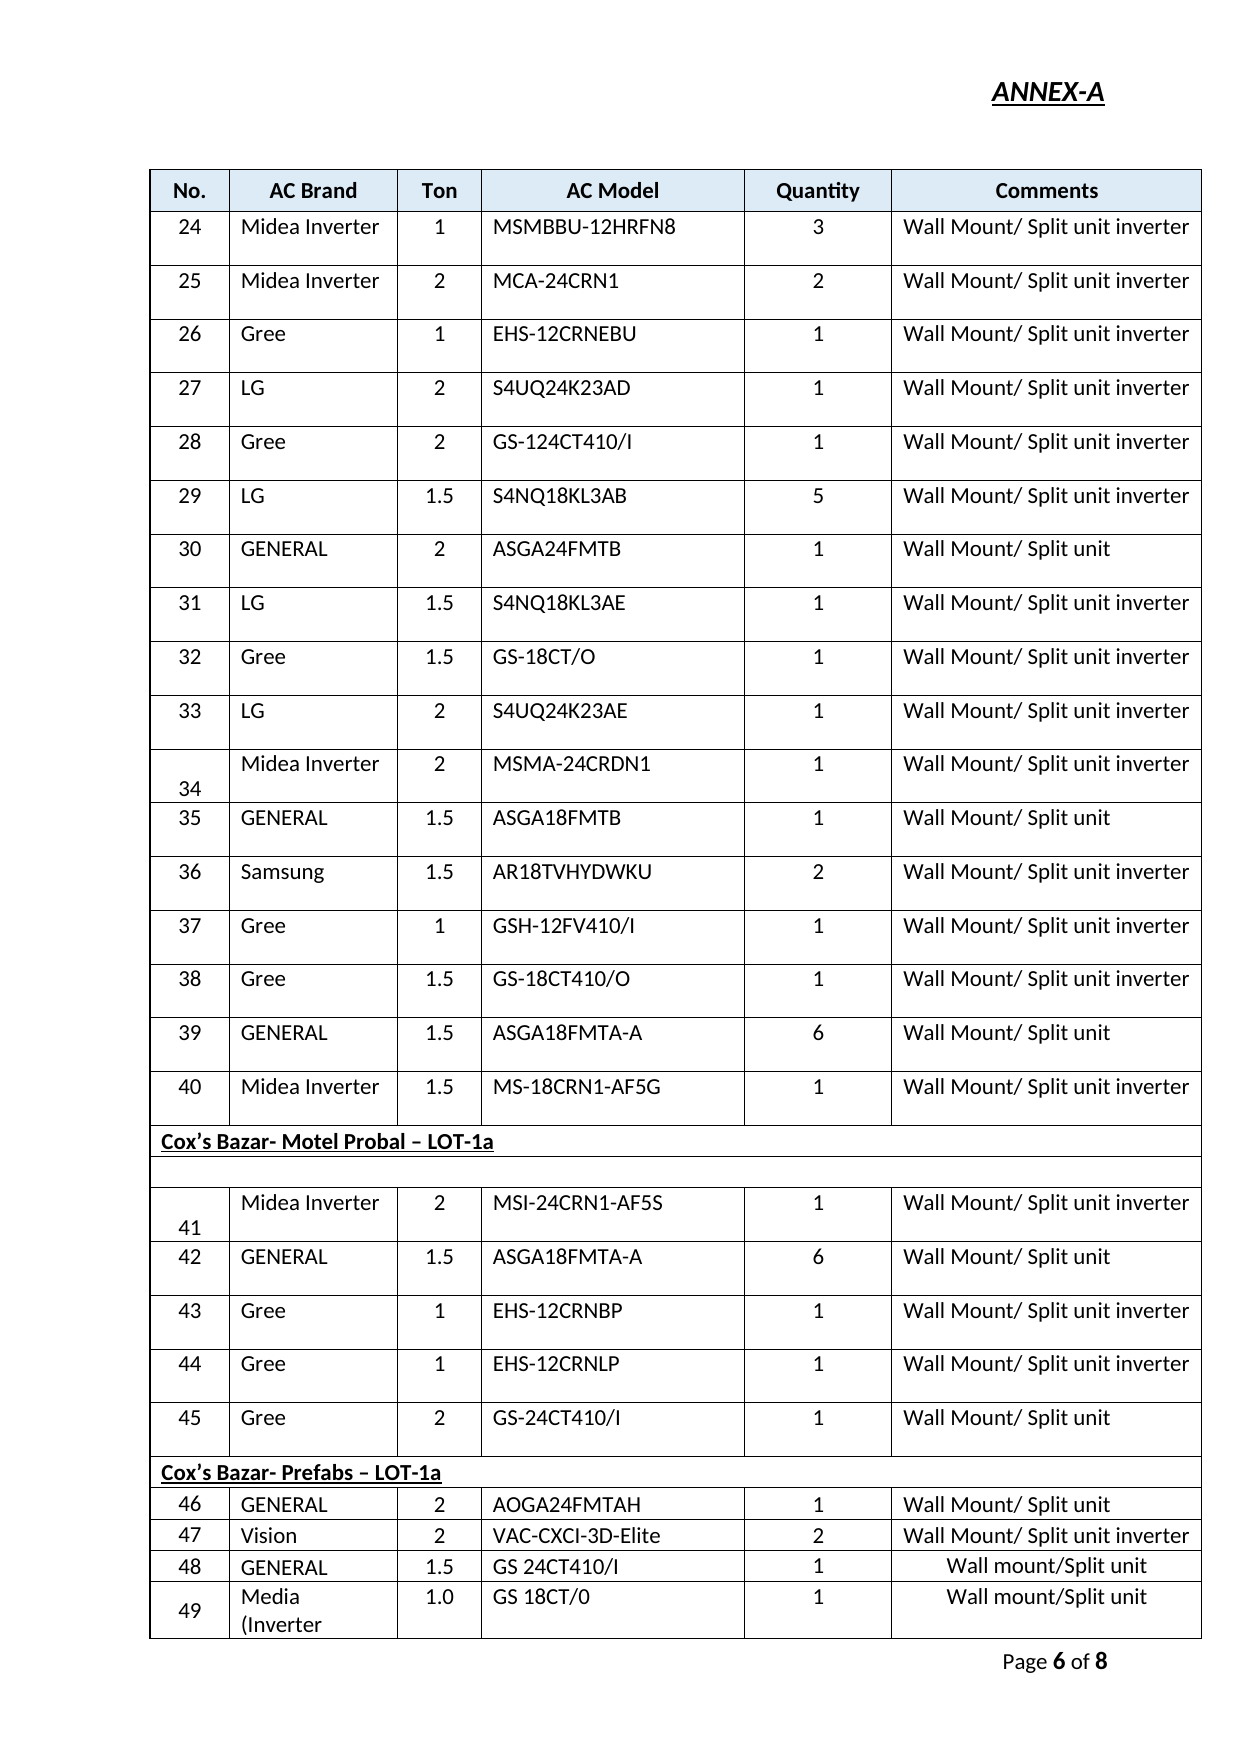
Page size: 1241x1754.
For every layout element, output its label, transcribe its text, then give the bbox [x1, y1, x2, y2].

table_cell Wall Mount/ Split unit inverter [892, 266, 1201, 318]
table_cell 2 [398, 696, 481, 748]
table_cell 1 [745, 696, 891, 748]
table_cell 1 [745, 1403, 891, 1456]
table_cell LG [230, 696, 397, 748]
table_cell 2 [398, 750, 481, 802]
table_cell 1.5 [398, 803, 481, 856]
table_cell GENERAL [230, 1488, 397, 1518]
table_cell 1.5 [398, 1072, 481, 1125]
table_cell Wall Mount/ Split unit inverter [892, 320, 1201, 372]
table_cell Wall Mount/ Split unit inverter [892, 1296, 1201, 1348]
table_cell Wall Mount/ Split unit [892, 803, 1201, 856]
table_cell 1 [745, 642, 891, 695]
table_cell Wall Mount/ Split unit inverter [892, 696, 1201, 748]
table_cell 2 [398, 1488, 481, 1518]
table_cell Wall Mount/ Split unit inverter [892, 1072, 1201, 1125]
table_cell Wall Mount/ Split unit inverter [892, 481, 1201, 533]
table_cell 29 [151, 481, 229, 533]
table_cell GSH-12FV410/I [482, 911, 744, 963]
table_cell Wall Mount/ Split unit [892, 1242, 1201, 1295]
table_cell 48 [151, 1551, 229, 1581]
table_cell Wall Mount/ Split unit inverter [892, 1520, 1201, 1550]
table_cell GENERAL [230, 1018, 397, 1071]
table_cell 46 [151, 1488, 229, 1518]
table_cell LG [230, 588, 397, 641]
table_cell Wall Mount/ Split unit inverter [892, 212, 1201, 265]
table_cell Gree [230, 1403, 397, 1456]
table_cell Wall Mount/ Split unit inverter [892, 1188, 1201, 1241]
table_cell 1.5 [398, 642, 481, 695]
table_cell 1.5 [398, 1018, 481, 1071]
table_cell MSMBBU-12HRFN8 [482, 212, 744, 265]
table_cell Gree [230, 427, 397, 480]
table_cell Wall Mount/ Split unit [892, 1018, 1201, 1071]
table_cell GS-124CT410/I [482, 427, 744, 480]
table_cell 2 [745, 1520, 891, 1550]
table_cell 2 [398, 1403, 481, 1456]
table_cell VAC-CXCI-3D-Elite [482, 1520, 744, 1550]
table_cell Wall Mount/ Split unit inverter [892, 1350, 1201, 1402]
table_cell S4UQ24K23AE [482, 696, 744, 748]
table_cell 45 [151, 1403, 229, 1456]
table_cell GS-18CT410/O [482, 965, 744, 1017]
table_cell 1 [398, 911, 481, 963]
table_cell MCA-24CRN1 [482, 266, 744, 318]
table_cell Wall Mount/ Split unit [892, 535, 1201, 587]
table_cell 39 [151, 1018, 229, 1071]
table_cell Cox’s Bazar- Prefabs – LOT-1a [151, 1457, 1201, 1487]
table_cell MSMA-24CRDN1 [482, 750, 744, 802]
table_cell 26 [151, 320, 229, 372]
table_cell Midea Inverter [230, 266, 397, 318]
table_cell 1.5 [398, 1242, 481, 1295]
table_cell GS 18CT/0 [482, 1582, 744, 1638]
table_cell 1 [745, 1296, 891, 1348]
table_cell ASGA18FMTA-A [482, 1018, 744, 1071]
table_cell Midea Inverter [230, 1188, 397, 1241]
table_cell 30 [151, 535, 229, 587]
table_cell 5 [745, 481, 891, 533]
table_cell 1 [745, 1551, 891, 1581]
table_cell 2 [398, 427, 481, 480]
table_header Ton [398, 170, 481, 211]
table_cell 1 [745, 750, 891, 802]
table_cell Wall Mount/ Split unit inverter [892, 588, 1201, 641]
table_header No. [151, 170, 229, 211]
table_cell 43 [151, 1296, 229, 1348]
table_cell Wall Mount/ Split unit inverter [892, 642, 1201, 695]
table_cell Wall Mount/ Split unit [892, 1403, 1201, 1456]
table_cell Gree [230, 965, 397, 1017]
table_cell Gree [230, 911, 397, 963]
table_cell 1 [745, 373, 891, 426]
table_cell Gree [230, 320, 397, 372]
table_cell 1 [398, 212, 481, 265]
table_cell 42 [151, 1242, 229, 1295]
table_cell 41 [151, 1188, 229, 1241]
table_cell ASGA24FMTB [482, 535, 744, 587]
table_cell 38 [151, 965, 229, 1017]
table_cell 1 [745, 911, 891, 963]
table_cell 1.0 [398, 1582, 481, 1638]
table_cell Wall Mount/ Split unit inverter [892, 427, 1201, 480]
table_cell ASGA18FMTB [482, 803, 744, 856]
table_cell 1.5 [398, 588, 481, 641]
table_cell Wall Mount/ Split unit inverter [892, 857, 1201, 910]
table_cell 6 [745, 1018, 891, 1071]
table_cell 1 [745, 1582, 891, 1638]
table_cell 1 [745, 535, 891, 587]
table_cell 36 [151, 857, 229, 910]
table_cell 1 [398, 1350, 481, 1402]
table_cell 25 [151, 266, 229, 318]
table_cell 31 [151, 588, 229, 641]
table_cell Cox’s Bazar- Motel Probal – LOT-1a [151, 1126, 1201, 1156]
table_cell Wall Mount/ Split unit inverter [892, 750, 1201, 802]
table_cell Wall Mount/ Split unit inverter [892, 965, 1201, 1017]
table_cell S4NQ18KL3AB [482, 481, 744, 533]
table_cell 34 [151, 750, 229, 802]
table_cell GENERAL [230, 1551, 397, 1581]
table_cell 44 [151, 1350, 229, 1402]
table_cell 1 [398, 1296, 481, 1348]
table_cell GENERAL [230, 803, 397, 856]
table_cell Vision [230, 1520, 397, 1550]
table_cell GENERAL [230, 1242, 397, 1295]
table_cell 1.5 [398, 857, 481, 910]
table_header Quantity [745, 170, 891, 211]
table_cell Wall mount/Split unit [892, 1551, 1201, 1581]
table_header AC Model [482, 170, 744, 211]
table_cell 27 [151, 373, 229, 426]
table_cell EHS-12CRNLP [482, 1350, 744, 1402]
table_cell 2 [398, 373, 481, 426]
table_cell 35 [151, 803, 229, 856]
table_cell 2 [398, 1520, 481, 1550]
table_cell GS-18CT/O [482, 642, 744, 695]
table_cell 1.5 [398, 1551, 481, 1581]
table_cell 6 [745, 1242, 891, 1295]
table_header Comments [892, 170, 1201, 211]
table_cell AOGA24FMTAH [482, 1488, 744, 1518]
table_cell 3 [745, 212, 891, 265]
table_cell 1.5 [398, 965, 481, 1017]
table_cell MSI-24CRN1-AF5S [482, 1188, 744, 1241]
table_cell 1 [745, 588, 891, 641]
table_cell AR18TVHYDWKU [482, 857, 744, 910]
table_cell 1 [745, 427, 891, 480]
table_cell Gree [230, 1296, 397, 1348]
table_cell 2 [398, 535, 481, 587]
table_cell 2 [745, 857, 891, 910]
table_cell [151, 1157, 1201, 1187]
table_cell Midea Inverter [230, 212, 397, 265]
table_cell 47 [151, 1520, 229, 1550]
table_cell 1 [745, 1488, 891, 1518]
table_cell Wall Mount/ Split unit inverter [892, 373, 1201, 426]
table_cell 1 [745, 320, 891, 372]
table_cell 1 [745, 965, 891, 1017]
table_cell ASGA18FMTA-A [482, 1242, 744, 1295]
table_cell 28 [151, 427, 229, 480]
table_cell 2 [745, 266, 891, 318]
table_cell 2 [398, 266, 481, 318]
table_cell Gree [230, 1350, 397, 1402]
table_cell GS 24CT410/I [482, 1551, 744, 1581]
table_cell EHS-12CRNBP [482, 1296, 744, 1348]
table_cell Midea Inverter [230, 750, 397, 802]
table_cell GENERAL [230, 535, 397, 587]
table_cell S4NQ18KL3AE [482, 588, 744, 641]
table_cell Midea Inverter [230, 1072, 397, 1125]
table_cell Wall Mount/ Split unit [892, 1488, 1201, 1518]
table_cell LG [230, 481, 397, 533]
table_cell 1 [745, 1188, 891, 1241]
table_cell 32 [151, 642, 229, 695]
table_cell GS-24CT410/I [482, 1403, 744, 1456]
table_cell 1 [398, 320, 481, 372]
table_cell 1 [745, 803, 891, 856]
table_cell 1.5 [398, 481, 481, 533]
table_cell MS-18CRN1-AF5G [482, 1072, 744, 1125]
table_header AC Brand [230, 170, 397, 211]
table_cell 33 [151, 696, 229, 748]
table_cell Wall Mount/ Split unit inverter [892, 911, 1201, 963]
table_cell Wall mount/Split unit [892, 1582, 1201, 1638]
table_cell LG [230, 373, 397, 426]
table_cell 1 [745, 1350, 891, 1402]
table_cell Media (Inverter [230, 1582, 397, 1638]
table_cell 40 [151, 1072, 229, 1125]
table_cell S4UQ24K23AD [482, 373, 744, 426]
table_cell 2 [398, 1188, 481, 1241]
table_cell Samsung [230, 857, 397, 910]
table_cell 49 [151, 1582, 229, 1638]
table_cell Gree [230, 642, 397, 695]
table_cell 24 [151, 212, 229, 265]
table_cell 1 [745, 1072, 891, 1125]
table_cell EHS-12CRNEBU [482, 320, 744, 372]
table_cell 37 [151, 911, 229, 963]
